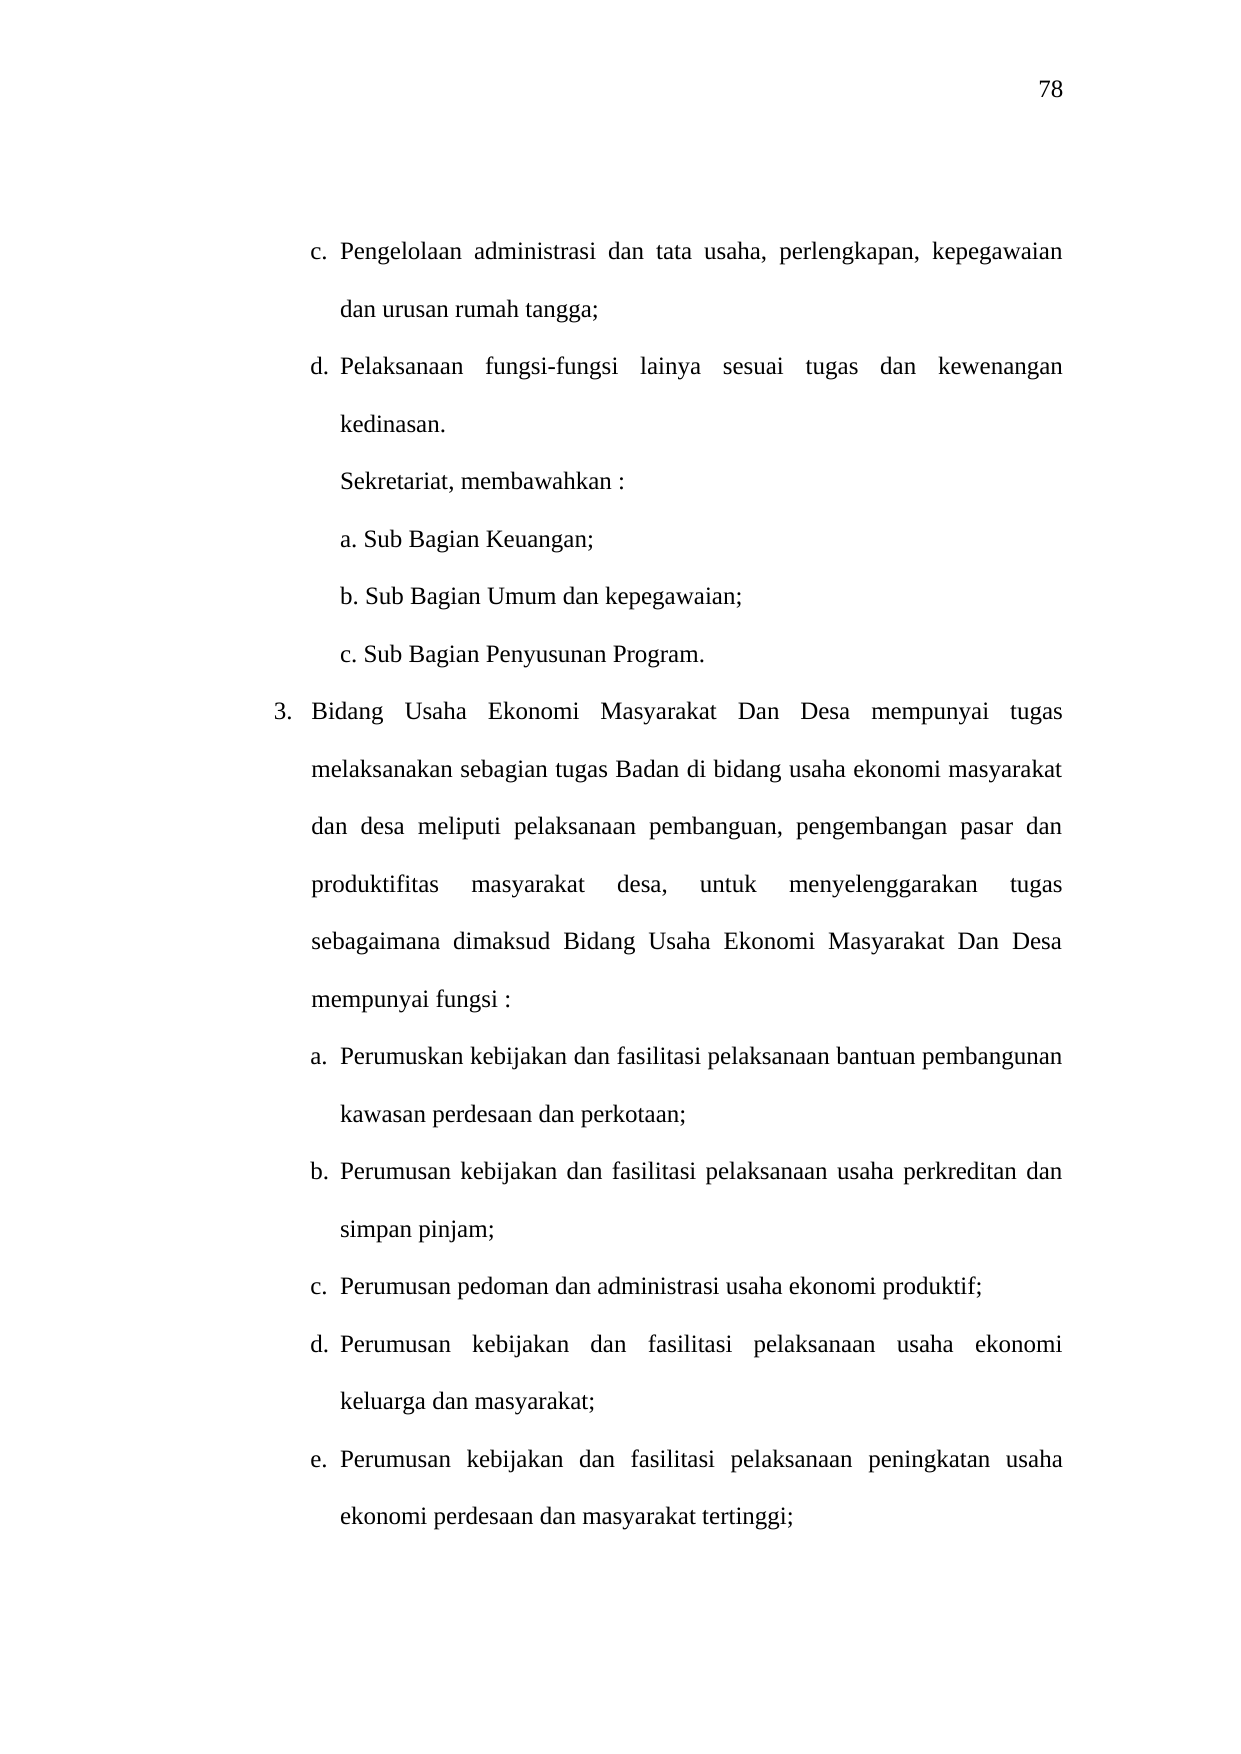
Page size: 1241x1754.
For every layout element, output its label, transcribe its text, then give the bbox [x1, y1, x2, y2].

list Pengelolaan administrasi dan tata usaha, perlengkapan, kepegawaian dan urusan rumah tangga; [310, 236, 1063, 322]
list Perumusan kebijakan dan fasilitasi pelaksanaan usaha ekonomi keluarga dan masyarakat; [310, 1329, 1063, 1415]
list Perumusan kebijakan dan fasilitasi pelaksanaan peningkatan usaha ekonomi perdesaan dan masyarakat tertinggi; [310, 1444, 1063, 1530]
list Perumuskan kebijakan dan fasilitasi pelaksanaan bantuan pembangunan kawasan perdesaan dan perkotaan; [310, 1041, 1063, 1127]
text b. Sub Bagian Umum dan kepegawaian; [340, 581, 1063, 610]
text a. Sub Bagian Keuangan; [340, 524, 1063, 552]
list Bidang Usaha Ekonomi Masyarakat Dan Desa mempunyai tugas melaksanakan sebagian tugas Badan di bidang usaha ekonomi masyarakat dan desa meliputi pelaksanaan pembanguan, pengembangan pasar dan produktifitas masyarakat desa, untuk menyelenggarakan tugas sebagaimana dimaksud Bidang Usaha Ekonomi Masyarakat Dan Desa mempunyai fungsi : [274, 696, 1063, 1012]
list Perumusan pedoman dan administrasi usaha ekonomi produktif; [310, 1271, 1063, 1300]
list Perumusan kebijakan dan fasilitasi pelaksanaan usaha perkreditan dan simpan pinjam; [310, 1156, 1063, 1242]
text Sekretariat, membawahkan : [340, 466, 1063, 495]
text c. Sub Bagian Penyusunan Program. [340, 639, 1063, 667]
list Pelaksanaan fungsi-fungsi lainya sesuai tugas dan kewenangan kedinasan. [310, 351, 1063, 437]
